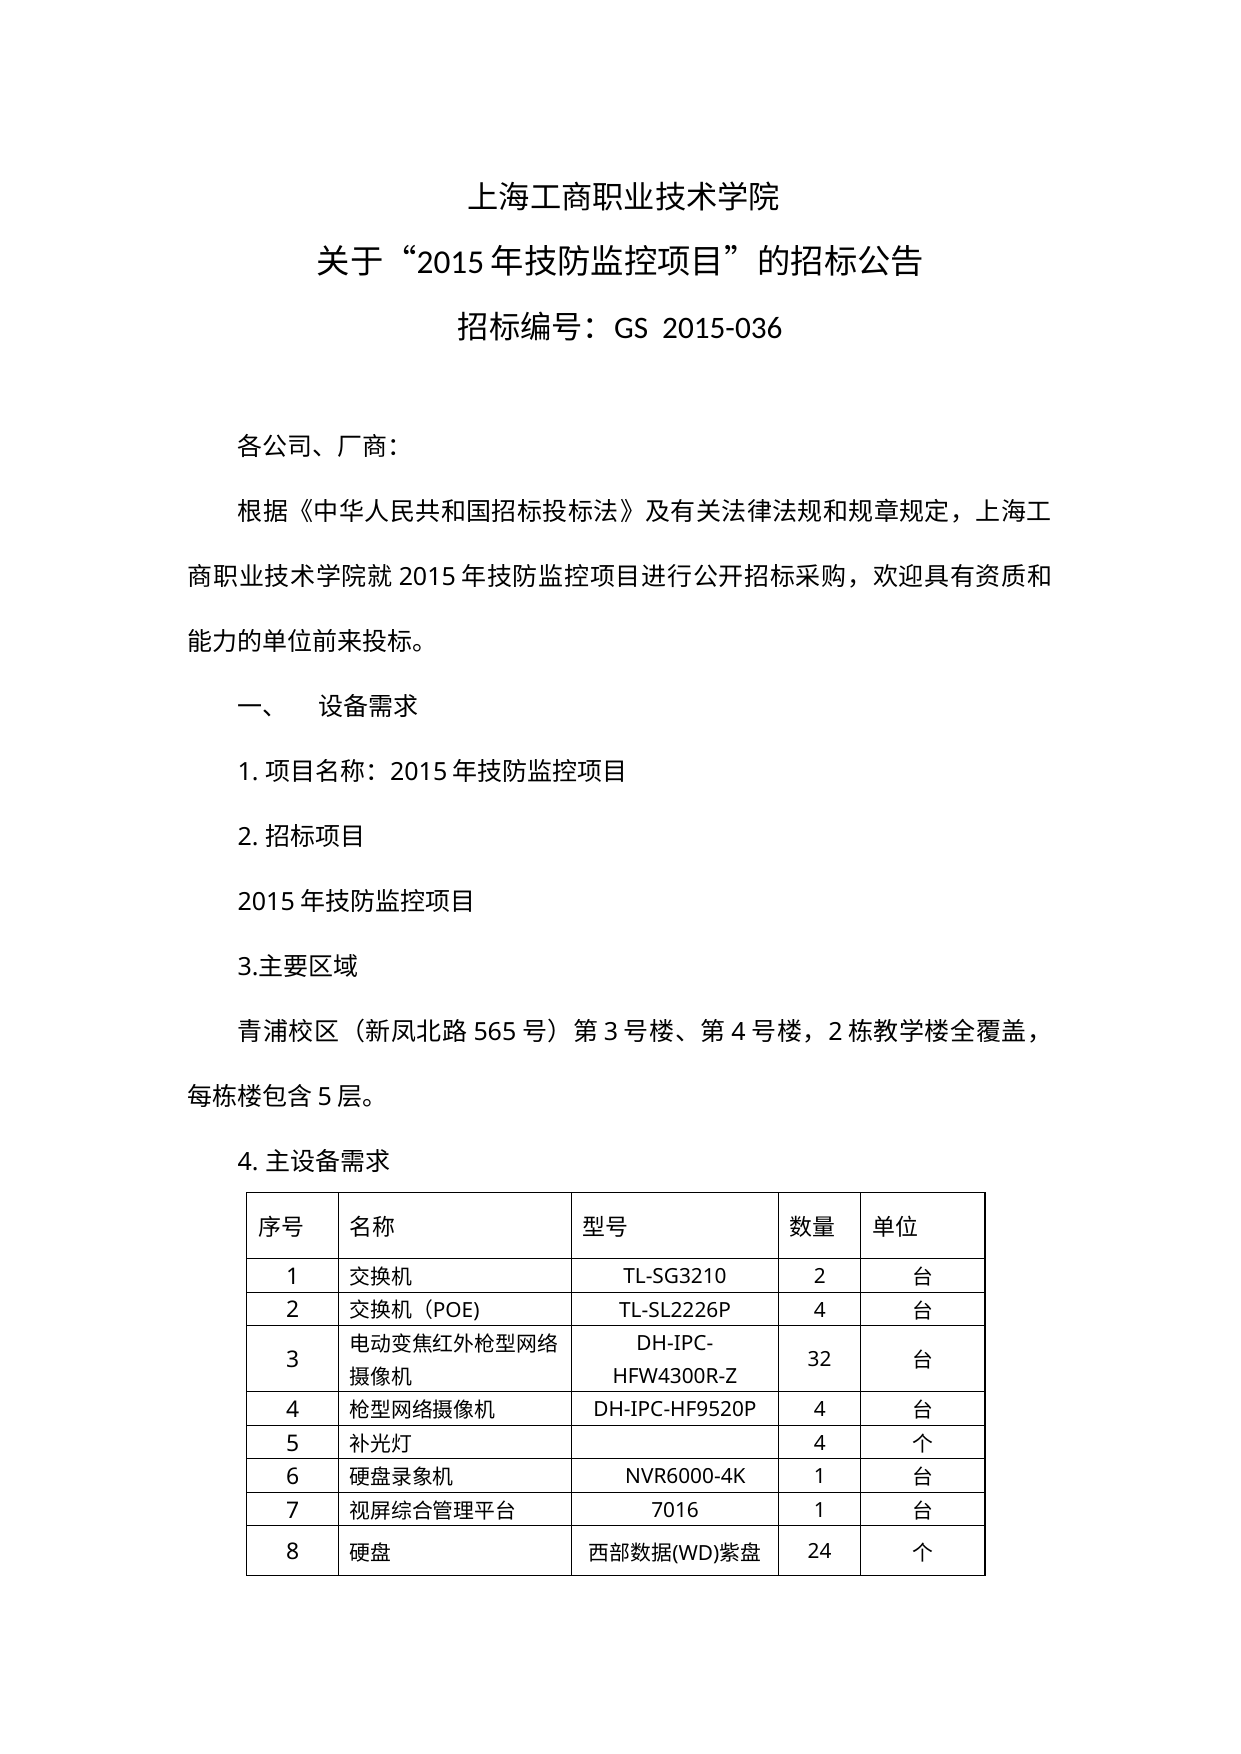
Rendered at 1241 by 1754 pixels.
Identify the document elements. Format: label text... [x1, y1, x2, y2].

table_header 单位 [861, 1193, 984, 1258]
table_cell 2 [779, 1259, 860, 1292]
text 1. 项目名称：2015年技防监控项目 [187, 737, 1053, 802]
table_cell 2 [247, 1293, 338, 1325]
table_cell 5 [247, 1426, 338, 1458]
table_cell DH-IPC-HFW4300R-Z [572, 1326, 778, 1391]
table_cell 32 [779, 1326, 860, 1391]
table_cell 个 [861, 1526, 984, 1575]
text 招标编号：GS 2015-036 [187, 292, 1053, 357]
table_cell 3 [247, 1326, 338, 1391]
table_cell 台 [861, 1326, 984, 1391]
table_cell 台 [861, 1259, 984, 1292]
table_cell 交换机（POE) [339, 1293, 571, 1325]
text 根据《中华人民共和国招标投标法》及有关法律法规和规章规定，上海工商职业技术学院就2015年技防监控项目进行公开招标采购，欢迎具有资质和能力的单位前来投标。 [187, 477, 1053, 672]
text 4. 主设备需求 [187, 1127, 1053, 1192]
text 3.主要区域 [187, 932, 1053, 997]
table_cell 补光灯 [339, 1426, 571, 1458]
text 上海工商职业技术学院 [187, 162, 1053, 227]
table_cell 视屏综合管理平台 [339, 1493, 571, 1525]
table_cell 6 [247, 1459, 338, 1492]
text 2. 招标项目 [187, 802, 1053, 867]
text 关于“2015年技防监控项目”的招标公告 [187, 227, 1053, 292]
text 2015年技防监控项目 [187, 867, 1053, 932]
table_cell TL-SG3210 [572, 1259, 778, 1292]
table_cell 台 [861, 1459, 984, 1492]
table_header 序号 [247, 1193, 338, 1258]
table_cell 台 [861, 1392, 984, 1425]
table_cell 1 [779, 1459, 860, 1492]
table_cell 4 [779, 1426, 860, 1458]
table_cell 4 [779, 1392, 860, 1425]
table_cell 24 [779, 1526, 860, 1575]
text 青浦校区（新凤北路565号）第3号楼、第4号楼，2栋教学楼全覆盖，每栋楼包含5层。 [187, 997, 1053, 1127]
table_cell 8 [247, 1526, 338, 1575]
table_cell 硬盘 [339, 1526, 571, 1575]
table_header 名称 [339, 1193, 571, 1258]
table_cell DH-IPC-HF9520P [572, 1392, 778, 1425]
table_cell 1 [779, 1493, 860, 1525]
text 各公司、厂商： [187, 412, 1053, 477]
table_cell [572, 1426, 778, 1458]
table_cell 个 [861, 1426, 984, 1458]
table_header 数量 [779, 1193, 860, 1258]
table_cell 7016 [572, 1493, 778, 1525]
table_header 型号 [572, 1193, 778, 1258]
table_cell 台 [861, 1293, 984, 1325]
table_cell NVR6000-4K [572, 1459, 778, 1492]
table_cell 4 [779, 1293, 860, 1325]
table_cell 电动变焦红外枪型网络摄像机 [339, 1326, 571, 1391]
table_cell 硬盘录象机 [339, 1459, 571, 1492]
table_cell 交换机 [339, 1259, 571, 1292]
table_cell TL-SL2226P [572, 1293, 778, 1325]
table_cell 7 [247, 1493, 338, 1525]
table_cell 枪型网络摄像机 [339, 1392, 571, 1425]
table_cell 台 [861, 1493, 984, 1525]
table_cell 1 [247, 1259, 338, 1292]
table_cell 4 [247, 1392, 338, 1425]
text 一、 设备需求 [187, 672, 1053, 737]
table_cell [572, 1526, 778, 1575]
